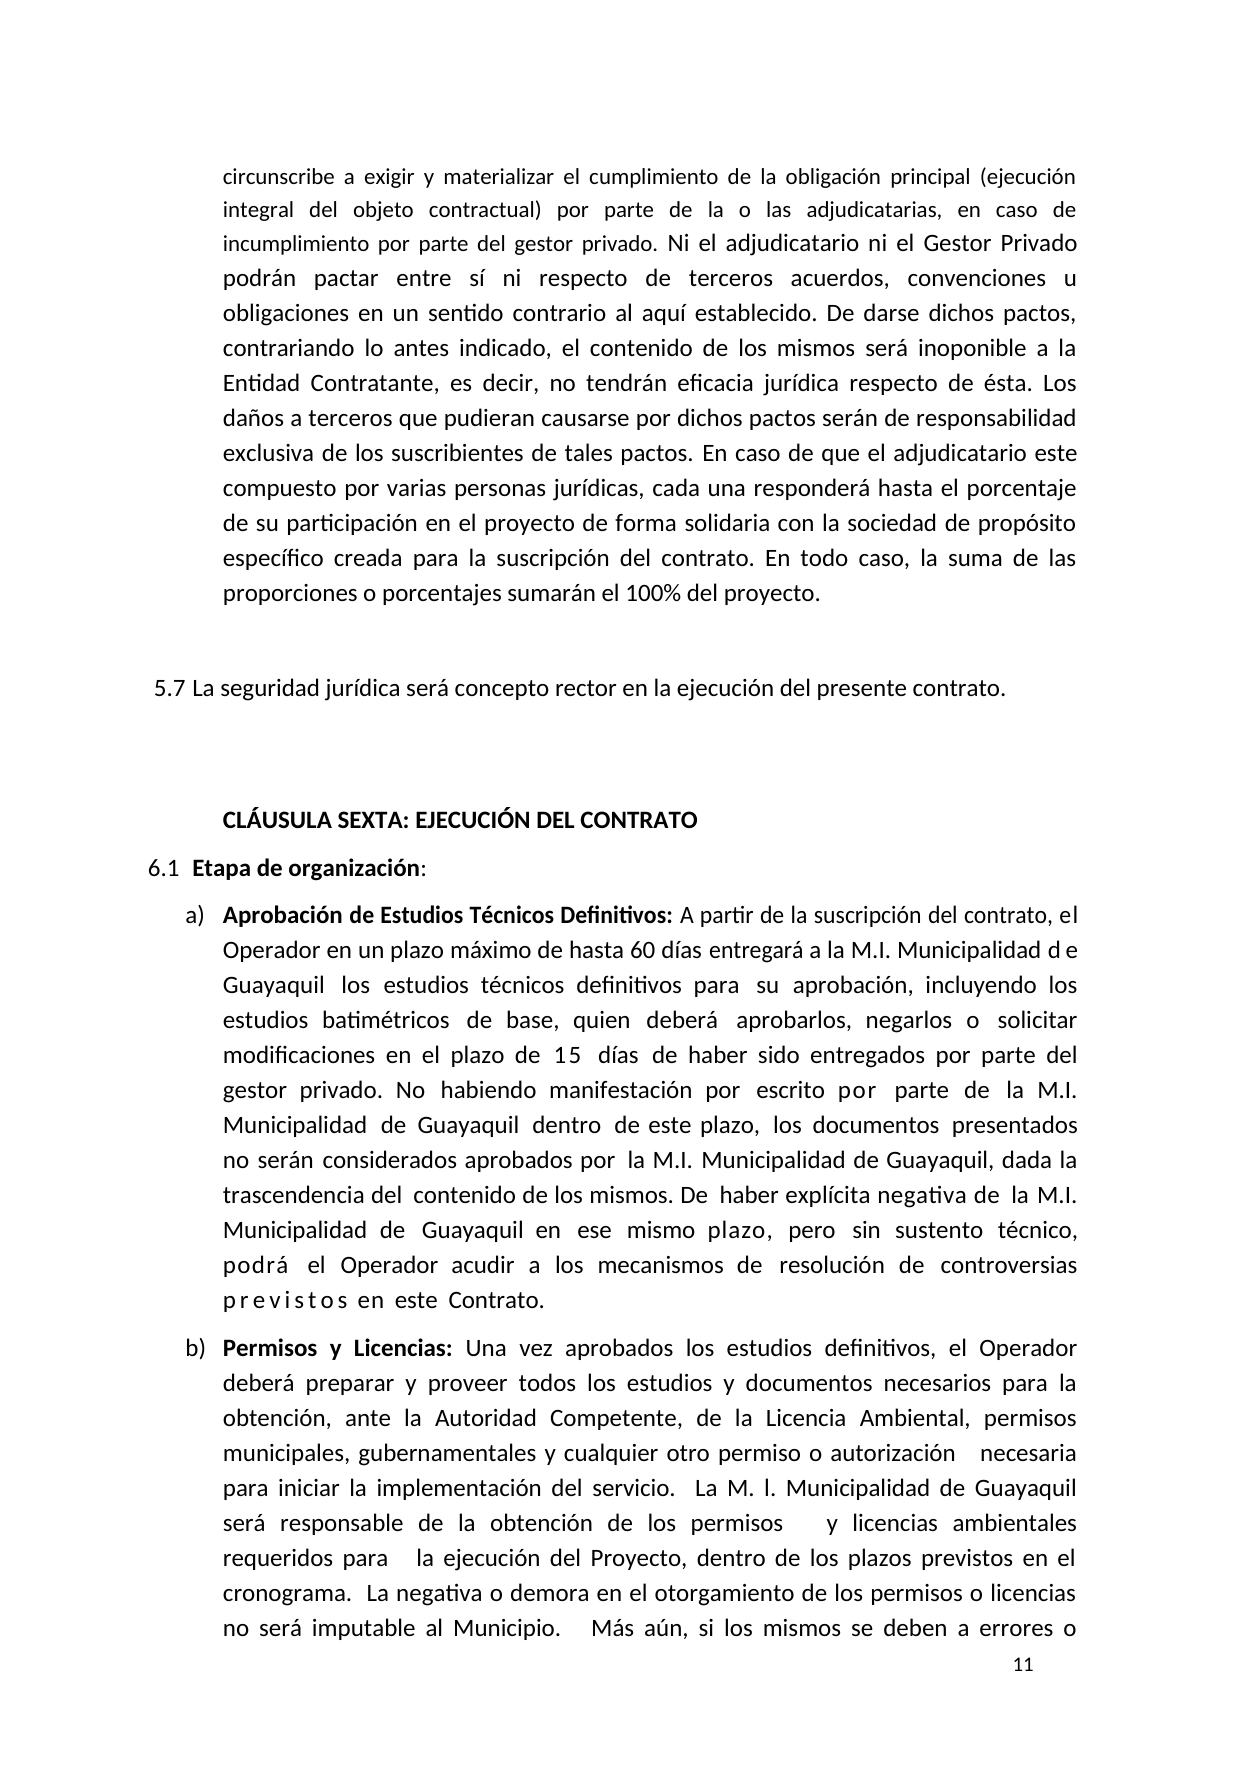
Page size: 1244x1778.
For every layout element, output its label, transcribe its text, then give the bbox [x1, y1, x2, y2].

list Aprobación de Estudios Técnicos Definitivos: A partir de la suscripción del contrato, el Operador en un plazo máximo de hasta 60 días entregará a la M.I. Municipalidad de Guayaquil los estudios técnicos definitivos para su aprobación, incluyendo los estudios batimétricos de base, quien deberá aprobarlos, negarlos o solicitar modificaciones en el plazo de 15 días de haber sido entregados por parte del gestor privado. No habiendo manifestación por escrito por parte de la M.I. Municipalidad de Guayaquil dentro de este plazo, los documentos presentados no serán considerados aprobados por la M.I. Municipalidad de Guayaquil, dada la trascendencia del contenido de los mismos. De haber explícita negativa de la M.I. Municipalidad de Guayaquil en ese mismo plazo, pero sin sustento técnico, podrá el Operador acudir a los mecanismos de resolución de controversias previstos en este Contrato. [185, 900, 1078, 1315]
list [185, 1332, 1078, 1643]
subtitle CLÁUSULA SEXTA: EJECUCIÓN DEL CONTRATO [148, 805, 1078, 835]
list La seguridad jurídica será concepto rector en la ejecución del presente contrato. [154, 672, 1078, 703]
list Etapa de organización: [148, 852, 1078, 883]
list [223, 162, 1078, 608]
